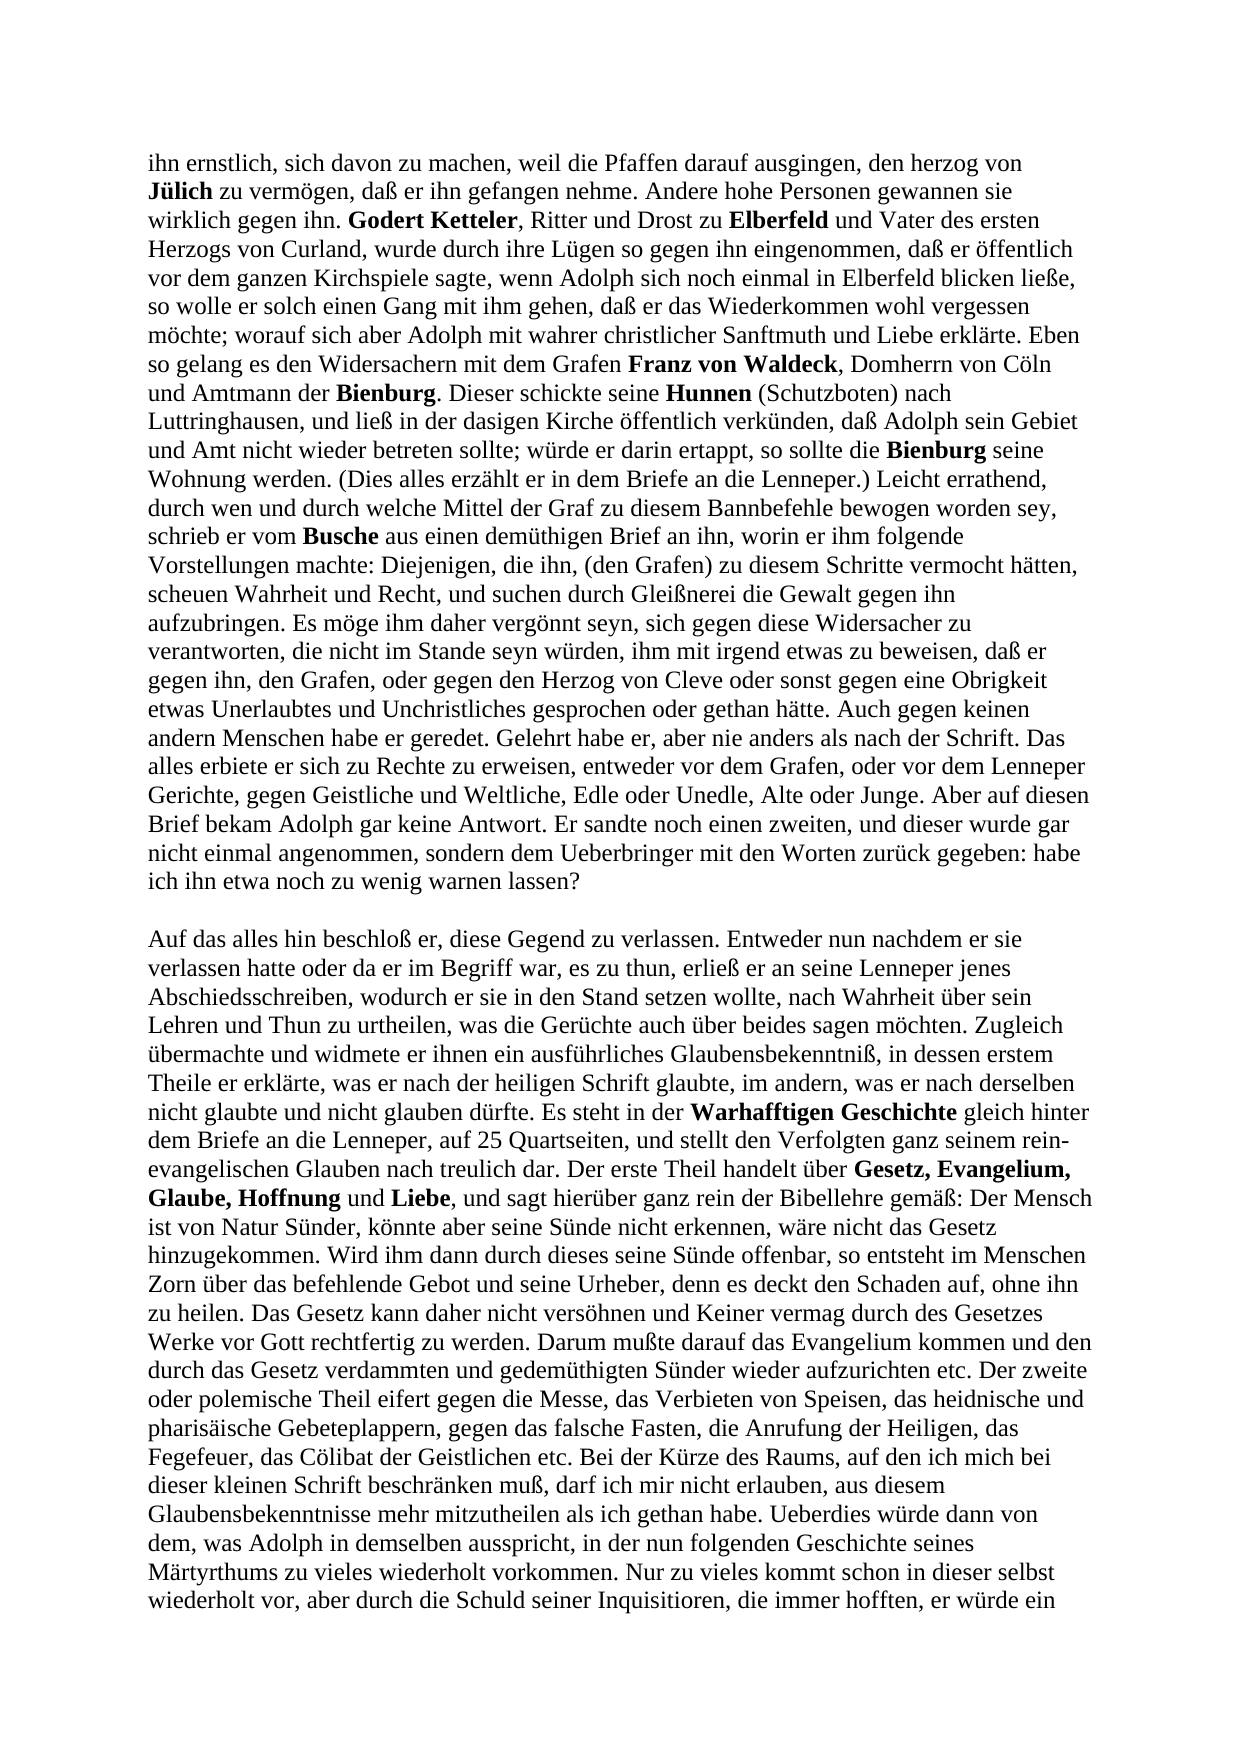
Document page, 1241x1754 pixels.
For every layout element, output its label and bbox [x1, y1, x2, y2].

text [148, 148, 1093, 895]
text [148, 924, 1093, 1614]
